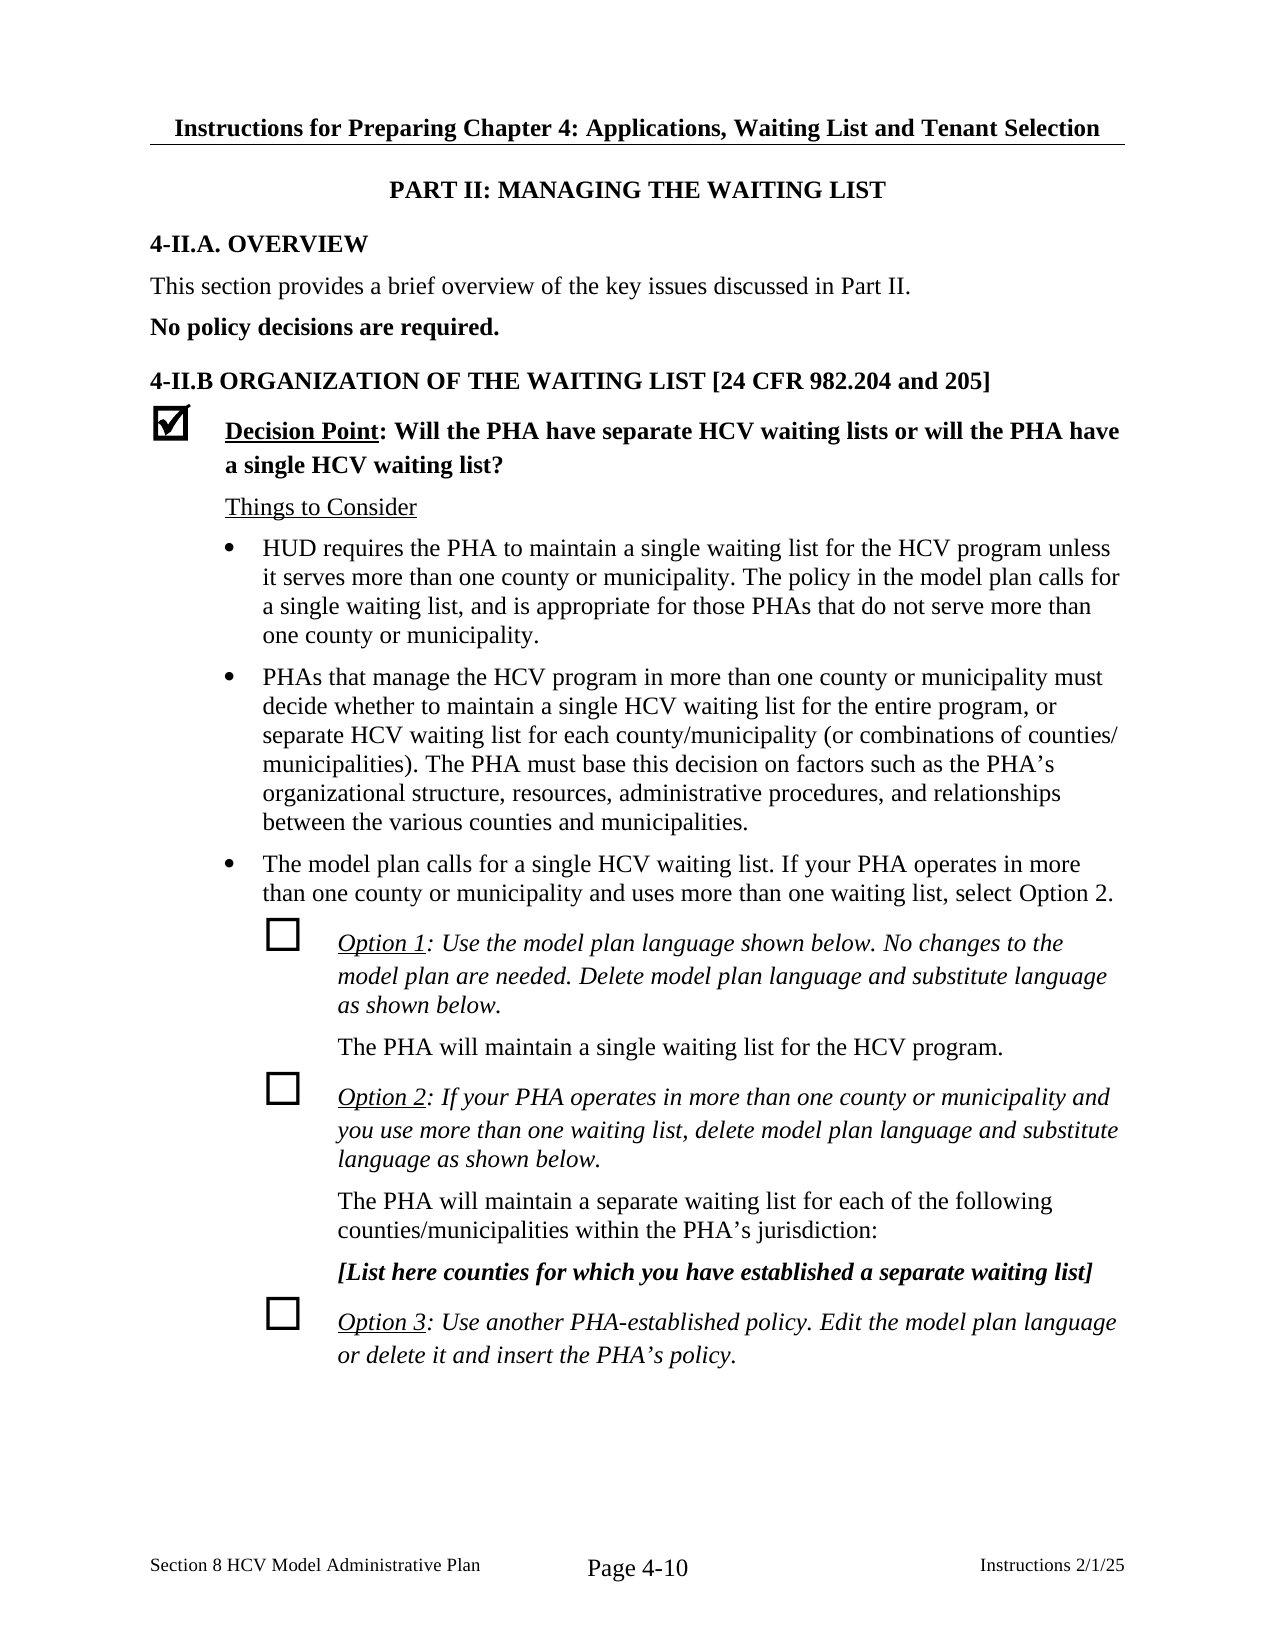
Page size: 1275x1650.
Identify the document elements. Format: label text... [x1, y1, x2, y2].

list The model plan calls for a single HCV waiting list. If your PHA operates in more than one county or municipality and uses more than one waiting list, select Option 2. [225, 848, 1125, 907]
text This section provides a brief overview of the key issues discussed in Part II. [150, 271, 1125, 300]
text 4-II.A. OVERVIEW [150, 229, 1125, 258]
text The PHA will maintain a single waiting list for the HCV program. [337, 1032, 1125, 1061]
list HUD requires the PHA to maintain a single waiting list for the HCV program unless it serves more than one county or municipality. The policy in the model plan calls for a single waiting list, and is appropriate for those PHAs that do not serve more than one county or municipality. [225, 533, 1125, 649]
text Option 1: Use the model plan language shown below. No changes to the model plan are needed. Delete model plan language and substitute language as shown below. [262, 919, 1125, 1019]
text No policy decisions are required. [150, 312, 1125, 341]
text Option 2: If your PHA operates in more than one county or municipality and you use more than one waiting list, delete model plan language and substitute language as shown below. [262, 1073, 1125, 1173]
text 4-II.B ORGANIZATION OF THE WAITING LIST [24 CFR 982.204 and 205] [150, 366, 1125, 395]
text [List here counties for which you have established a separate waiting list] [337, 1257, 1125, 1286]
text Option 3: Use another PHA-established policy. Edit the model plan language or delete it and insert the PHA’s policy. [262, 1298, 1125, 1369]
list PHAs that manage the HCV program in more than one county or municipality must decide whether to maintain a single HCV waiting list for the entire program, or separate HCV waiting list for each county/municipality (or combinations of counties/ municipalities). The PHA must base this decision on factors such as the PHA’s organizational structure, resources, administrative procedures, and relationships between the various counties and municipalities. [225, 662, 1125, 836]
text Things to Consider [225, 491, 1125, 520]
text The PHA will maintain a separate waiting list for each of the following counties/municipalities within the PHA’s jurisdiction: [337, 1186, 1125, 1244]
text PART II: MANAGING THE WAITING LIST [150, 175, 1125, 204]
text Decision Point: Will the PHA have separate HCV waiting lists or will the PHA have a single HCV waiting list? [150, 408, 1125, 479]
